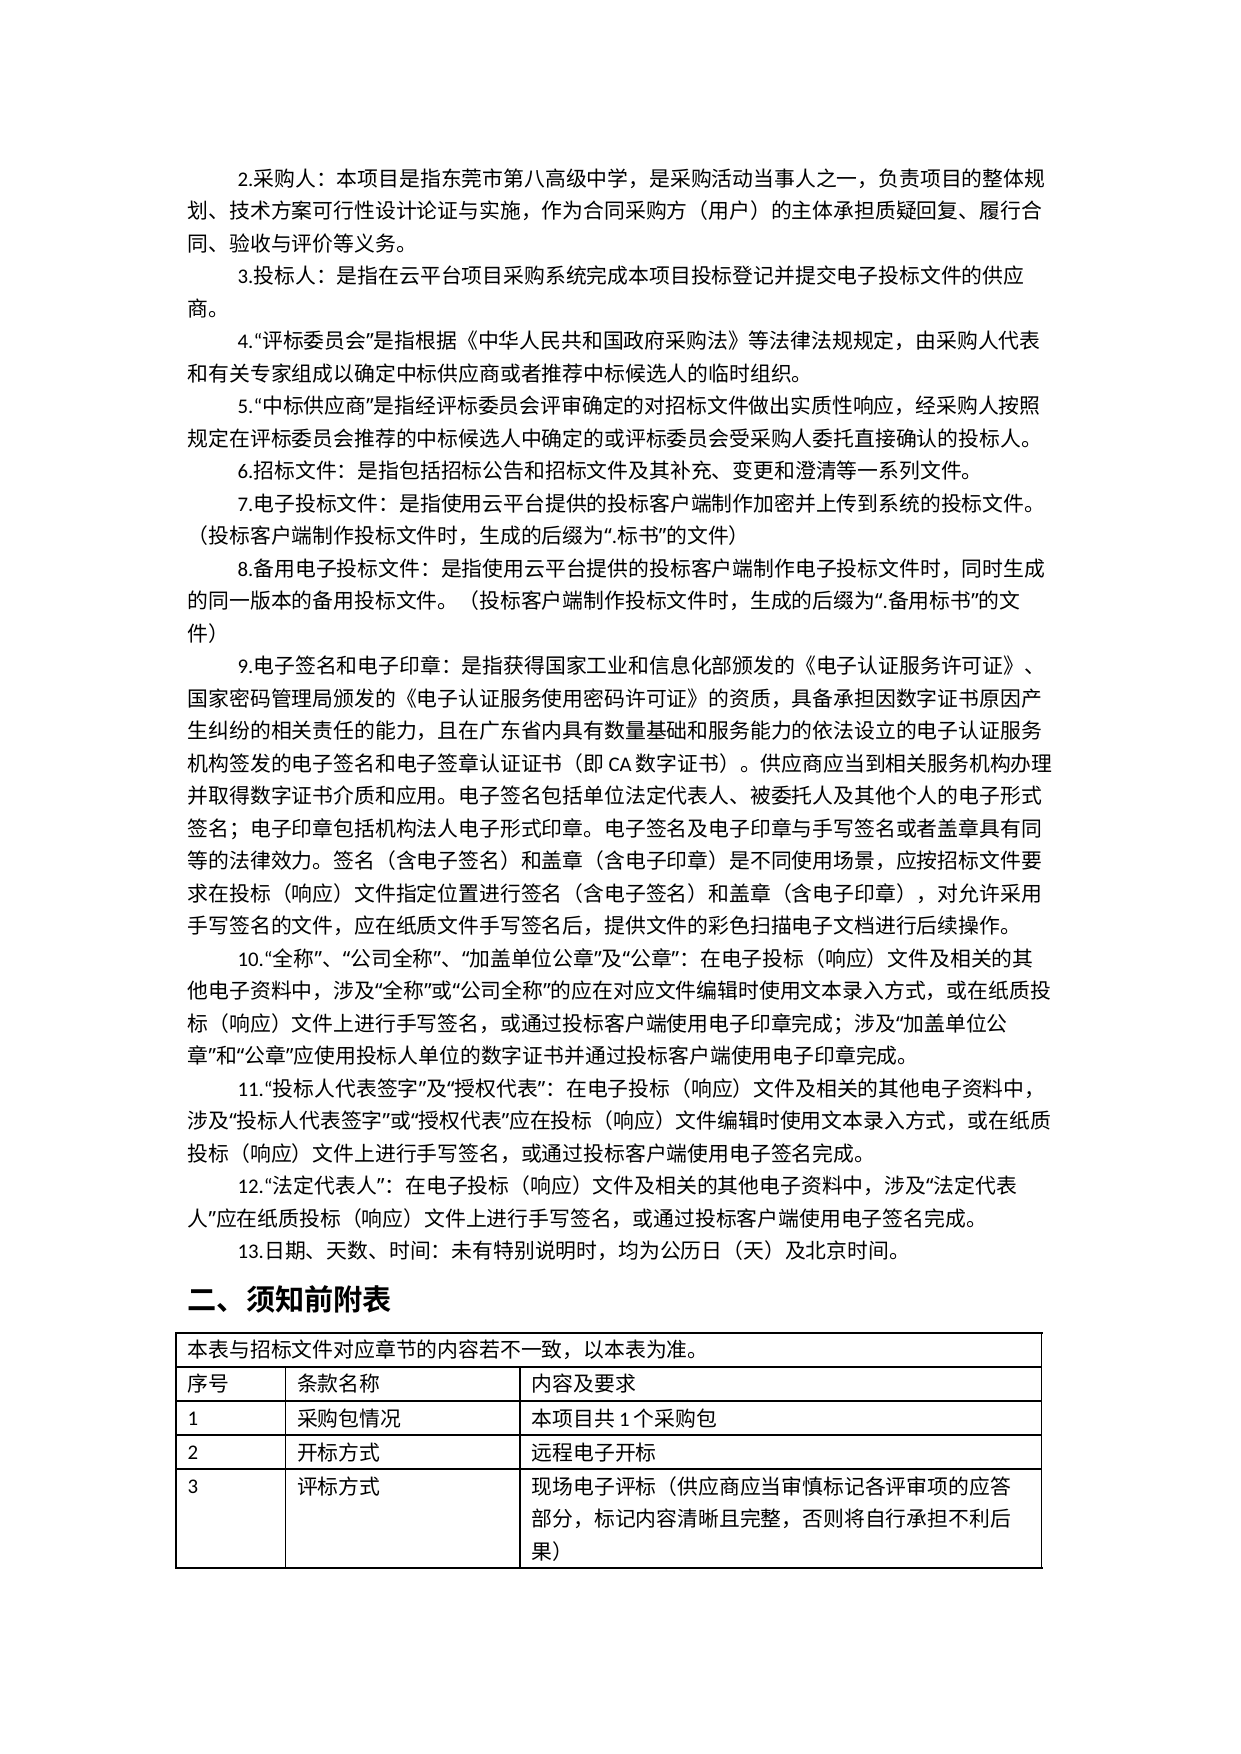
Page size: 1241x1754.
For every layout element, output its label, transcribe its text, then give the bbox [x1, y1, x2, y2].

text 10.“全称”、“公司全称”、“加盖单位公章”及“公章”：在电子投标（响应）文件及相关的其他电子资料中，涉及“全称”或“公司全称”的应在对应文件编辑时使用文本录入方式，或在纸质投标（响应）文件上进行手写签名，或通过投标客户端使用电子印章完成；涉及“加盖单位公章”和“公章”应使用投标人单位的数字证书并通过投标客户端使用电子印章完成。 [187, 942, 1053, 1072]
text 二、须知前附表 [187, 1267, 1053, 1332]
text 8.备用电子投标文件：是指使用云平台提供的投标客户端制作电子投标文件时，同时生成的同一版本的备用投标文件。（投标客户端制作投标文件时，生成的后缀为“.备用标书”的文件） [187, 552, 1053, 649]
text 4.“评标委员会”是指根据《中华人民共和国政府采购法》等法律法规规定，由采购人代表和有关专家组成以确定中标供应商或者推荐中标候选人的临时组织。 [187, 324, 1053, 389]
table_cell 1 [177, 1402, 285, 1434]
text 3.投标人：是指在云平台项目采购系统完成本项目投标登记并提交电子投标文件的供应商。 [187, 259, 1053, 324]
text 6.招标文件：是指包括招标公告和招标文件及其补充、变更和澄清等一系列文件。 [187, 454, 1053, 487]
text 9.电子签名和电子印章：是指获得国家工业和信息化部颁发的《电子认证服务许可证》、国家密码管理局颁发的《电子认证服务使用密码许可证》的资质，具备承担因数字证书原因产生纠纷的相关责任的能力，且在广东省内具有数量基础和服务能力的依法设立的电子认证服务机构签发的电子签名和电子签章认证证书（即CA数字证书）。供应商应当到相关服务机构办理并取得数字证书介质和应用。电子签名包括单位法定代表人、被委托人及其他个人的电子形式签名；电子印章包括机构法人电子形式印章。电子签名及电子印章与手写签名或者盖章具有同等的法律效力。签名（含电子签名）和盖章（含电子印章）是不同使用场景，应按招标文件要求在投标（响应）文件指定位置进行签名（含电子签名）和盖章（含电子印章），对允许采用手写签名的文件，应在纸质文件手写签名后，提供文件的彩色扫描电子文档进行后续操作。 [187, 649, 1053, 942]
text 13.日期、天数、时间：未有特别说明时，均为公历日（天）及北京时间。 [187, 1234, 1053, 1267]
table_cell 远程电子开标 [521, 1436, 1041, 1468]
table_cell 评标方式 [286, 1470, 519, 1567]
table_cell 采购包情况 [286, 1402, 519, 1434]
table_cell 开标方式 [286, 1436, 519, 1468]
table_cell 2 [177, 1436, 285, 1468]
table_cell 条款名称 [286, 1368, 519, 1400]
table_cell 3 [177, 1470, 285, 1567]
text 5.“中标供应商”是指经评标委员会评审确定的对招标文件做出实质性响应，经采购人按照规定在评标委员会推荐的中标候选人中确定的或评标委员会受采购人委托直接确认的投标人。 [187, 389, 1053, 454]
text 7.电子投标文件：是指使用云平台提供的投标客户端制作加密并上传到系统的投标文件。（投标客户端制作投标文件时，生成的后缀为“.标书”的文件） [187, 487, 1053, 552]
text 11.“投标人代表签字”及“授权代表”：在电子投标（响应）文件及相关的其他电子资料中，涉及“投标人代表签字”或“授权代表”应在投标（响应）文件编辑时使用文本录入方式，或在纸质投标（响应）文件上进行手写签名，或通过投标客户端使用电子签名完成。 [187, 1072, 1053, 1169]
text 12.“法定代表人”：在电子投标（响应）文件及相关的其他电子资料中，涉及“法定代表人”应在纸质投标（响应）文件上进行手写签名，或通过投标客户端使用电子签名完成。 [187, 1169, 1053, 1234]
text 2.采购人：本项目是指东莞市第八高级中学，是采购活动当事人之一，负责项目的整体规划、技术方案可行性设计论证与实施，作为合同采购方（用户）的主体承担质疑回复、履行合同、验收与评价等义务。 [187, 162, 1053, 259]
table_cell 内容及要求 [521, 1368, 1041, 1400]
table_cell 现场电子评标（供应商应当审慎标记各评审项的应答部分，标记内容清晰且完整，否则将自行承担不利后果） [521, 1470, 1041, 1567]
table_cell 序号 [177, 1368, 285, 1400]
table_header 本表与招标文件对应章节的内容若不一致，以本表为准。 [177, 1334, 1041, 1366]
table_cell 本项目共1个采购包 [521, 1402, 1041, 1434]
